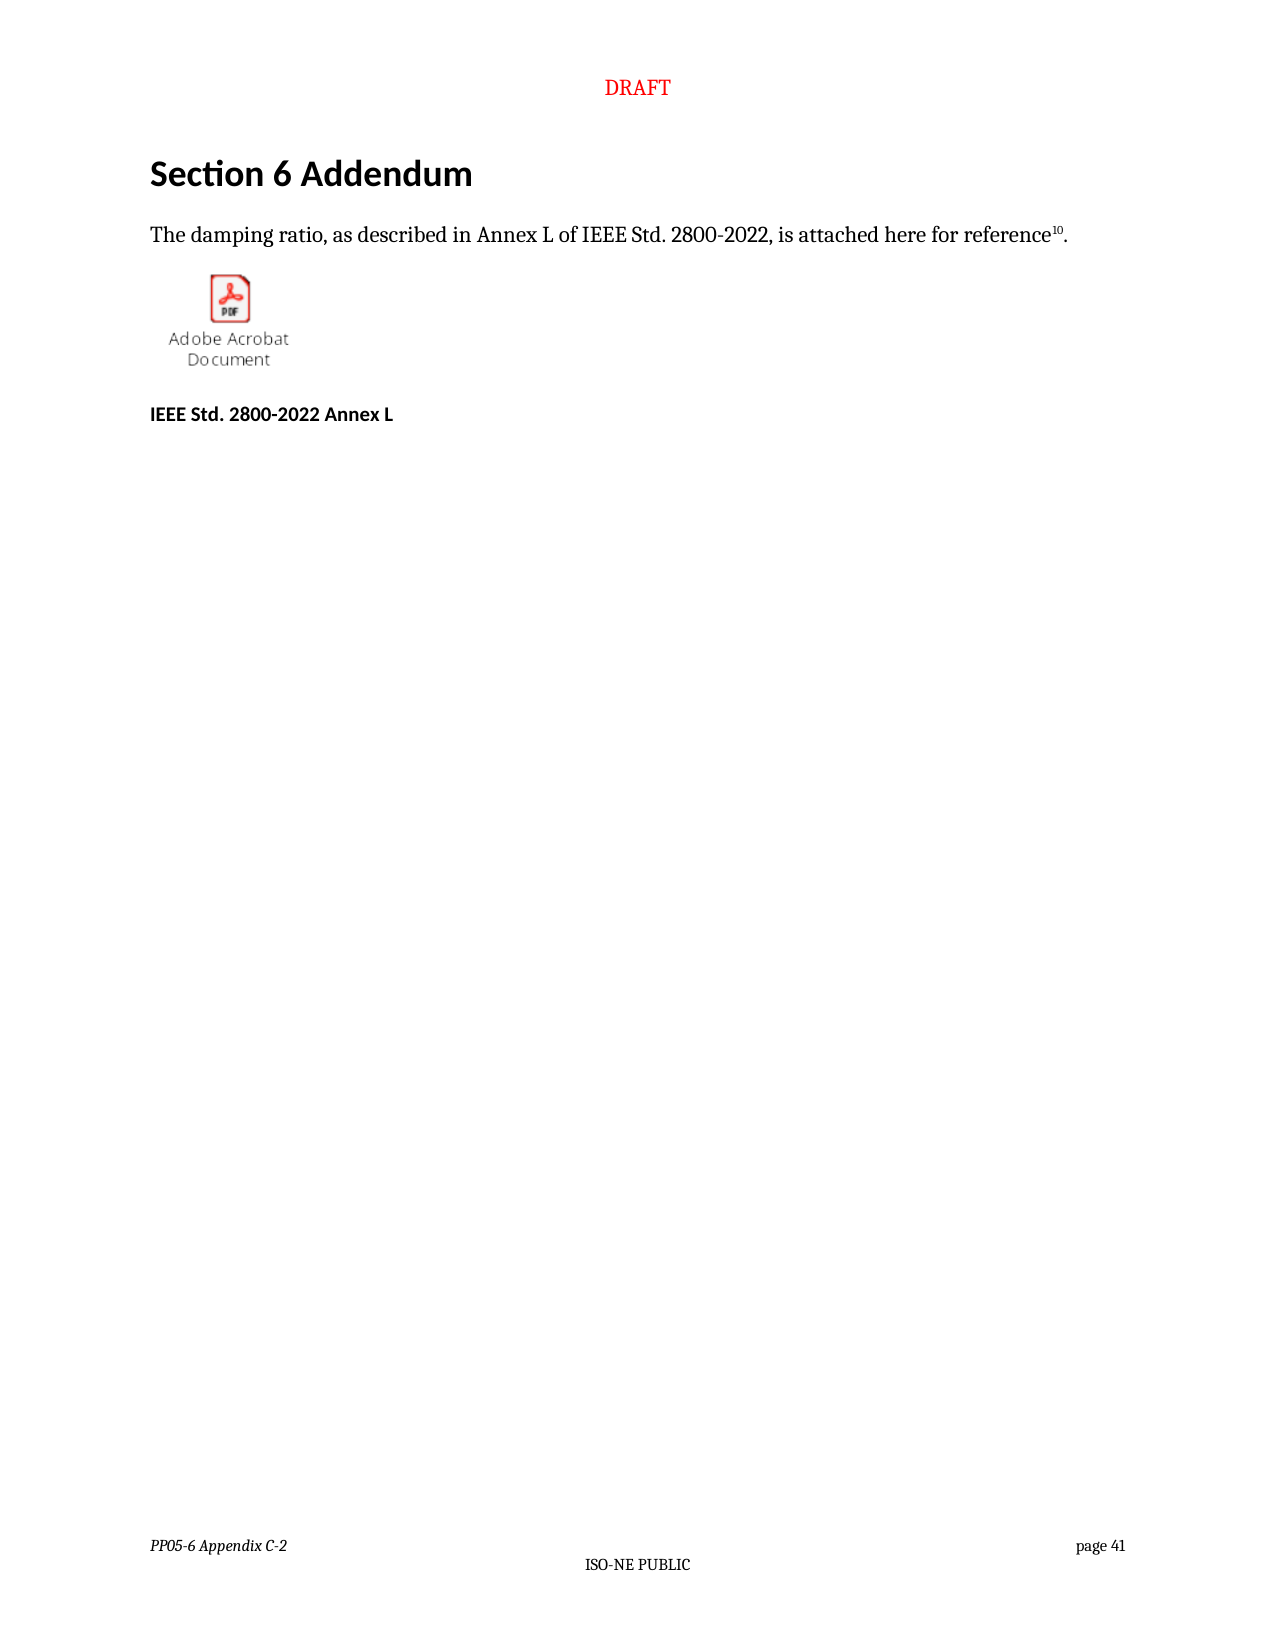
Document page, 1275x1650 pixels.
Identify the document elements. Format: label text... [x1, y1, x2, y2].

subtitle Addendum [150, 150, 1125, 196]
text The damping ratio, as described in Annex L of IEEE Std. 2800-2022, is attached here for reference10. [150, 221, 1125, 248]
text IEEE Std. 2800-2022 Annex L [150, 401, 1125, 427]
